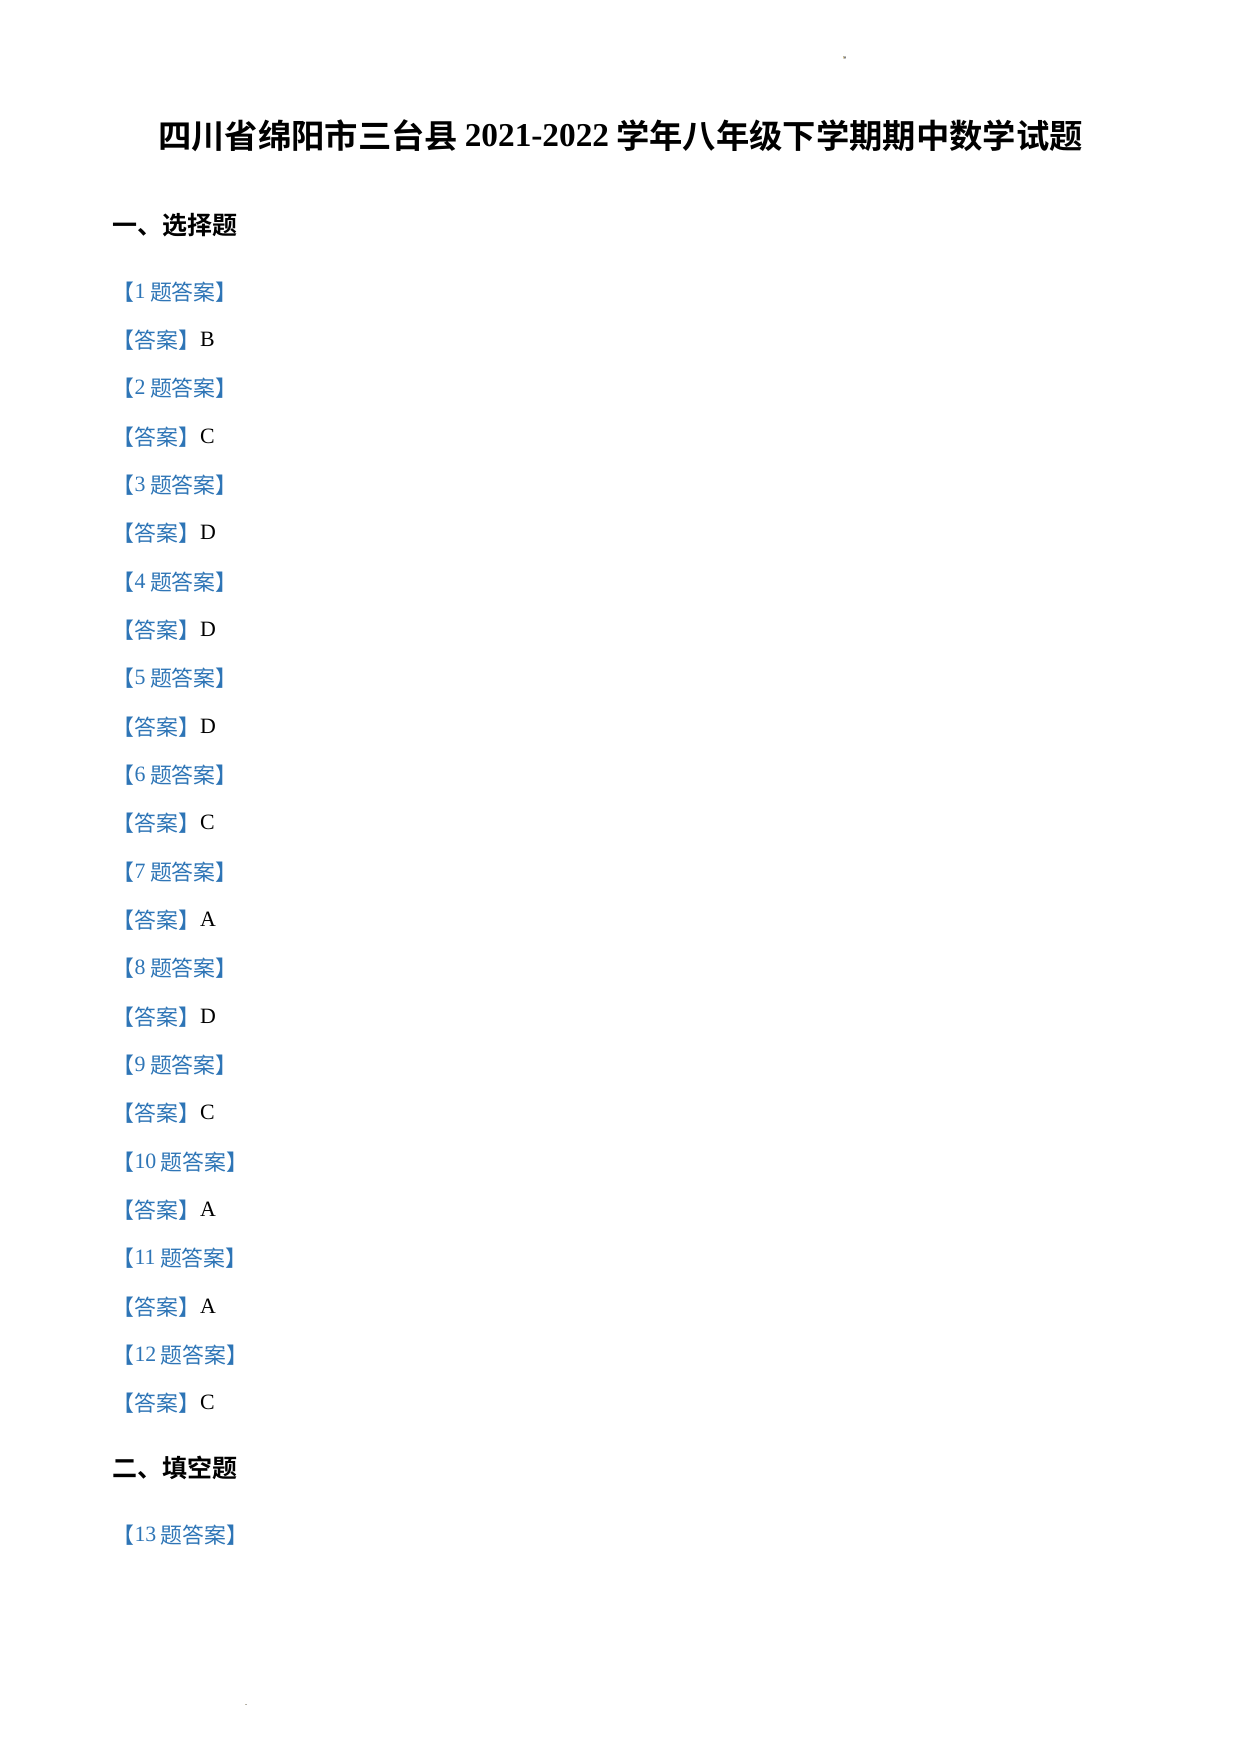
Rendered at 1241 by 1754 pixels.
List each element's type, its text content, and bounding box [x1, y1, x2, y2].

text 【10题答案】 [112, 1144, 1128, 1177]
text 【6题答案】 [112, 757, 1128, 790]
text 【答案】D [112, 516, 1128, 548]
text 【9题答案】 [112, 1047, 1128, 1080]
text 【7题答案】 [112, 854, 1128, 887]
text 一、选择题 [112, 191, 1128, 256]
text 【3题答案】 [112, 467, 1128, 500]
text 【答案】C [112, 1096, 1128, 1128]
text 【答案】C [112, 419, 1128, 452]
text 【13题答案】 [112, 1517, 1128, 1550]
text 【2题答案】 [112, 371, 1128, 403]
text 【答案】C [112, 806, 1128, 838]
text 【8题答案】 [112, 951, 1128, 983]
text 【1题答案】 [112, 274, 1128, 307]
text 【答案】A [112, 902, 1128, 935]
text 【答案】D [112, 612, 1128, 645]
text 【答案】B [112, 322, 1128, 355]
text 【4题答案】 [112, 564, 1128, 597]
text 【12题答案】 [112, 1337, 1128, 1370]
text 【答案】D [112, 709, 1128, 742]
text 【答案】C [112, 1386, 1128, 1418]
text 【答案】A [112, 1192, 1128, 1225]
text 二、填空题 [112, 1434, 1128, 1499]
text 四川省绵阳市三台县2021-2022学年八年级下学期期中数学试题 [112, 102, 1128, 167]
text 【答案】A [112, 1289, 1128, 1322]
text 【5题答案】 [112, 661, 1128, 693]
text 【11题答案】 [112, 1241, 1128, 1273]
text 【答案】D [112, 999, 1128, 1032]
